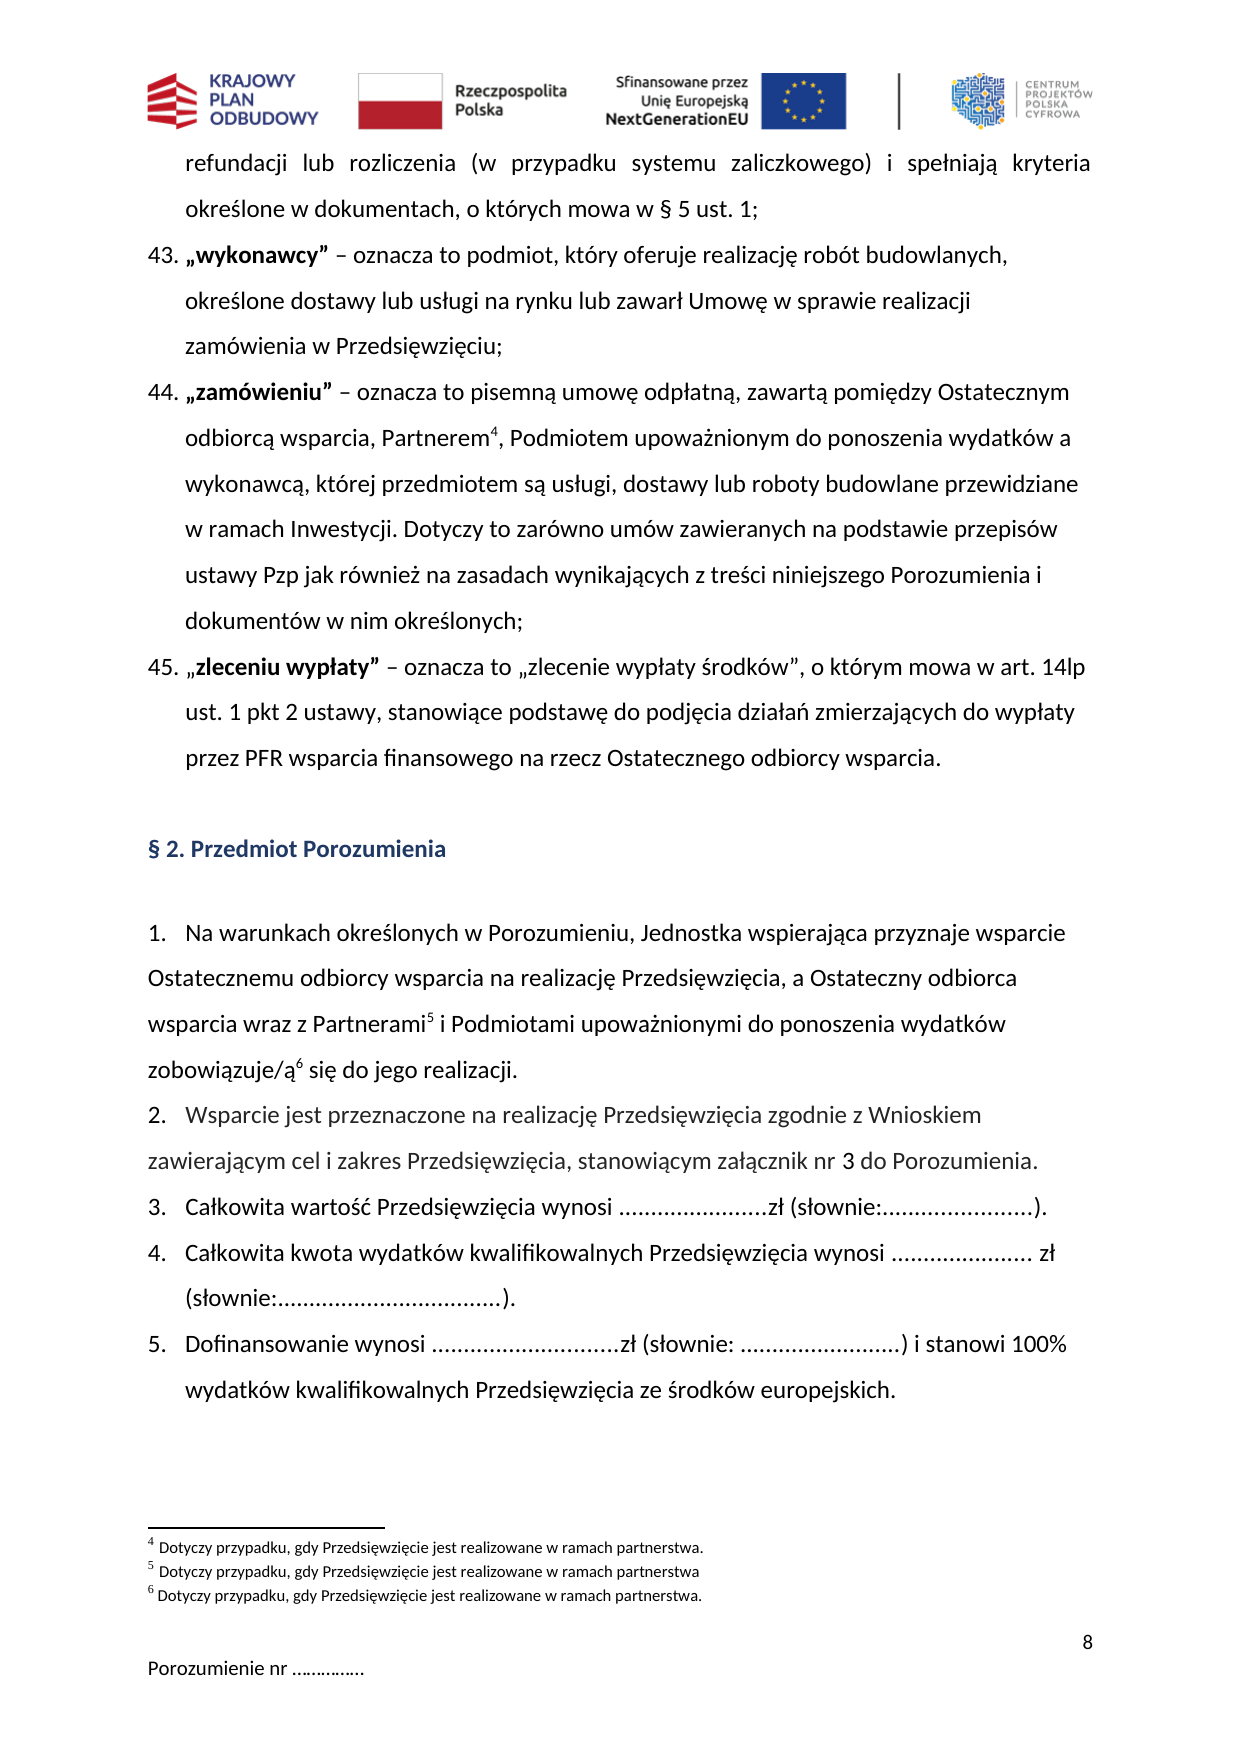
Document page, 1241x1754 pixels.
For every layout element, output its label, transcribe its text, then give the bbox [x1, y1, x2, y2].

list „zamówieniu” – oznacza to pisemną umowę odpłatną, zawartą pomiędzy Ostatecznym odbiorcą wsparcia, Partnerem, Podmiotem upoważnionym do ponoszenia wydatków a wykonawcą, której przedmiotem są usługi, dostawy lub roboty budowlane przewidziane w ramach Inwestycji. Dotyczy to zarówno umów zawieranych na podstawie przepisów ustawy Pzp jak również na zasadach wynikających z treści niniejszego Porozumienia i dokumentów w nim określonych; [148, 376, 1093, 635]
list Dofinansowanie wynosi zł (słownie: ) i stanowi 100% wydatków kwalifikowalnych Przedsięwzięcia ze środków europejskich. [148, 1328, 1093, 1404]
list „zleceniu wypłaty” – oznacza to „zlecenie wypłaty środków”, o którym mowa w art. 14lp ust. 1 pkt 2 ustawy, stanowiące podstawę do podjęcia działań zmierzających do wypłaty przez PFR wsparcia finansowego na rzecz Ostatecznego odbiorcy wsparcia. [148, 651, 1093, 773]
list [148, 148, 1093, 224]
list Całkowita wartość Przedsięwzięcia wynosi zł (słownie: ). [148, 1191, 1093, 1222]
picture [147, 73, 1093, 130]
list „wykonawcy” – oznacza to podmiot, który oferuje realizację robót budowlanych, określone dostawy lub usługi na rynku lub zawarł Umowę w sprawie realizacji zamówienia w Przedsięwzięciu; [148, 239, 1093, 361]
list Całkowita kwota wydatków kwalifikowalnych Przedsięwzięcia wynosi zł (słownie: ). [148, 1237, 1093, 1313]
subtitle § 2. Przedmiot Porozumienia [148, 833, 1093, 864]
list Wsparcie jest przeznaczone na realizację Przedsięwzięcia zgodnie z Wnioskiem zawierającym cel i zakres Przedsięwzięcia, stanowiącym załącznik nr 3 do Porozumienia. [148, 1100, 1093, 1176]
list Na warunkach określonych w Porozumieniu, Jednostka wspierająca przyznaje wsparcie Ostatecznemu odbiorcy wsparcia na realizację Przedsięwzięcia, a Ostateczny odbiorca wsparcia wraz z Partnerami i Podmiotami upoważnionymi do ponoszenia wydatków zobowiązuje/ą się do jego realizacji. [148, 917, 1093, 1084]
